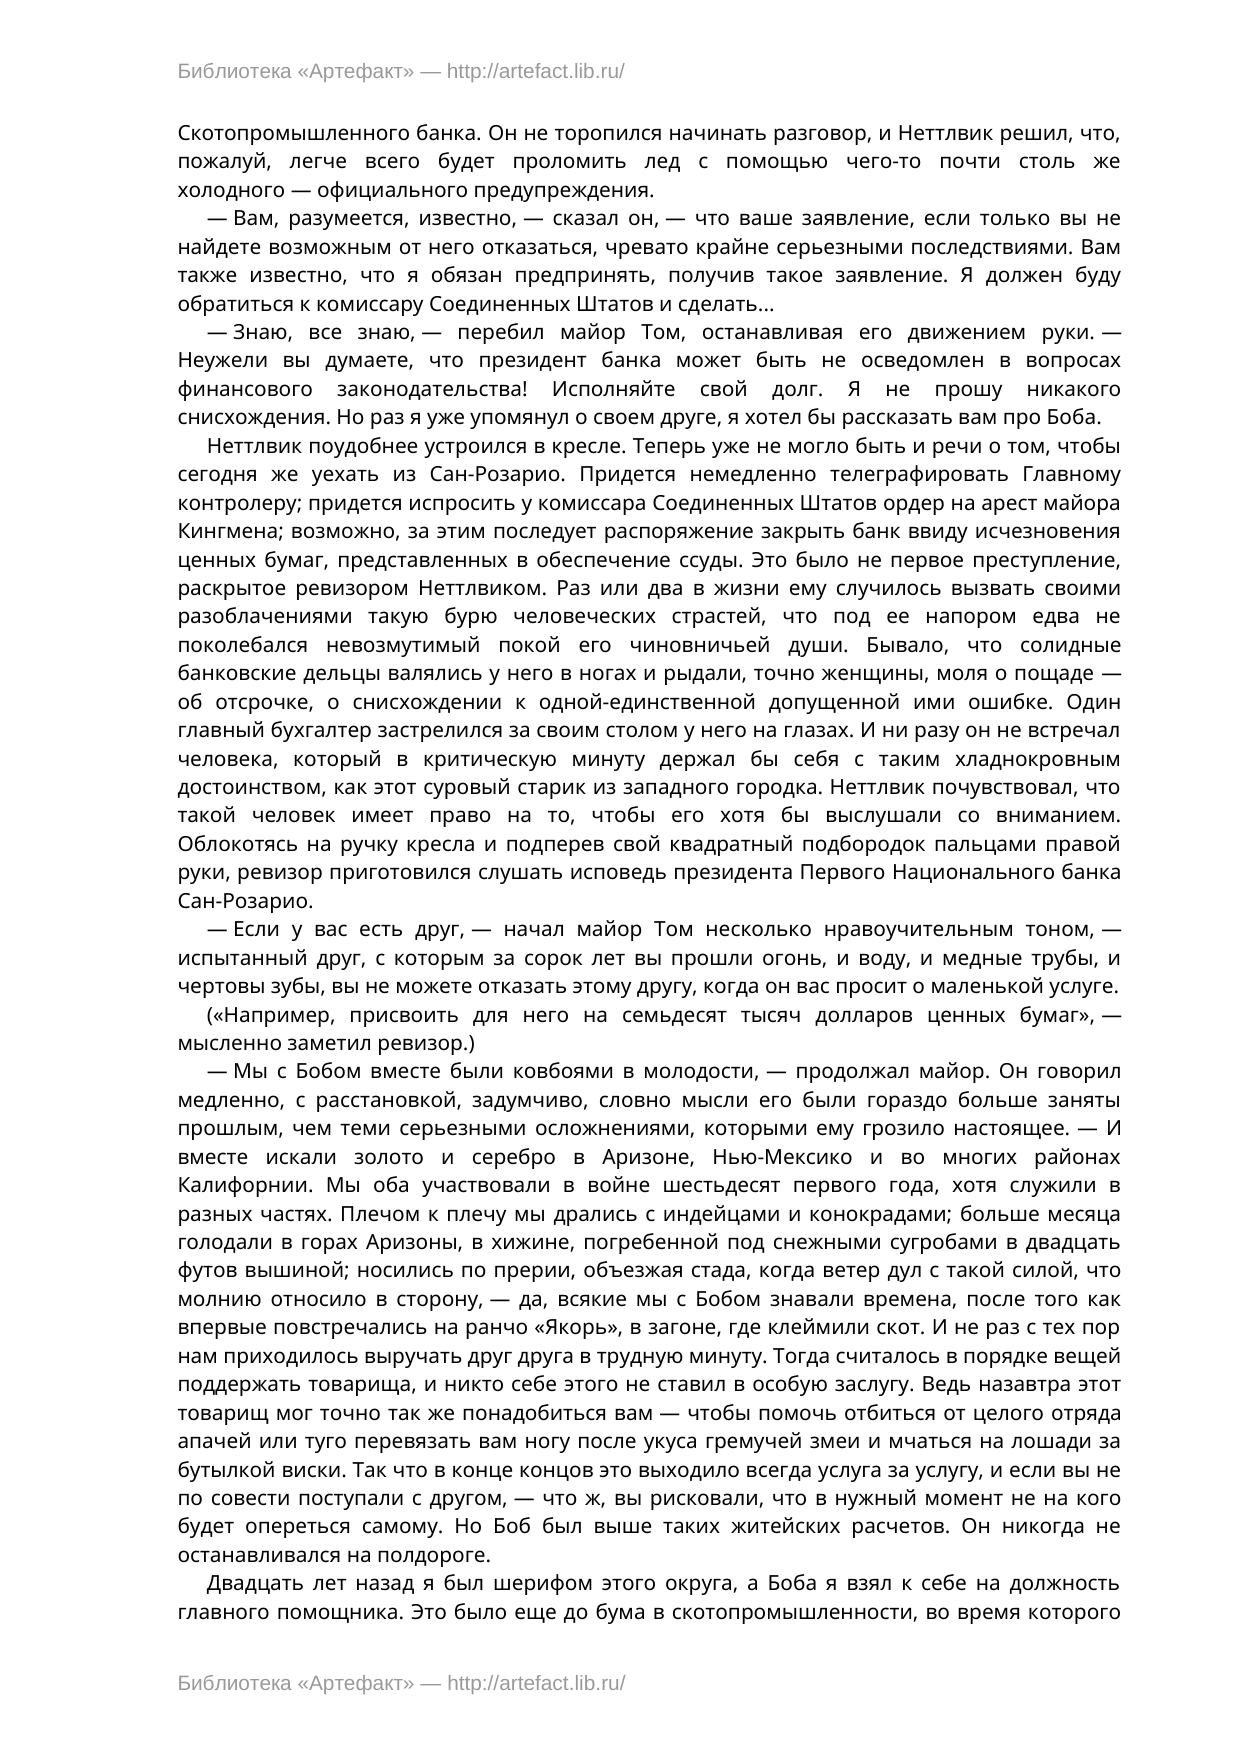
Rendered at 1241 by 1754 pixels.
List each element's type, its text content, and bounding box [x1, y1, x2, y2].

text — Мы с Бобом вместе были ковбоями в молодости, — продолжал майор. Он говорил медленно, с расстановкой, задумчиво, словно мысли его были гораздо больше заняты прошлым, чем теми серьезными осложнениями, которыми ему грозило настоящее. — И вместе искали золото и серебро в Аризоне, Нью-Мексико и во многих районах Калифорнии. Мы оба участвовали в войне шестьдесят первого года, хотя служили в разных частях. Плечом к плечу мы дрались с индейцами и конокрадами; больше месяца голодали в горах Аризоны, в хижине, погребенной под снежными сугробами в двадцать футов вышиной; носились по прерии, объезжая стада, когда ветер дул с такой силой, что молнию относило в сторону, — да, всякие мы с Бобом знавали времена, после того как впервые повстречались на ранчо «Якорь», в загоне, где клеймили скот. И не раз с тех пор нам приходилось выручать друг друга в трудную минуту. Тогда считалось в порядке вещей поддержать товарища, и никто себе этого не ставил в особую заслугу. Ведь назавтра этот товарищ мог точно так же понадобиться вам — чтобы помочь отбиться от целого отряда апачей или туго перевязать вам ногу после укуса гремучей змеи и мчаться на лошади за бутылкой виски. Так что в конце концов это выходило всегда услуга за услугу, и если вы не по совести поступали с другом, — что ж, вы рисковали, что в нужный момент не на кого будет опереться самому. Но Боб был выше таких житейских расчетов. Он никогда не останавливался на полдороге. [177, 1057, 1122, 1568]
text — Вам, разумеется, известно, — сказал он, — что ваше заявление, если только вы не найдете возможным от него отказаться, чревато крайне серьезными последствиями. Вам также известно, что я обязан предпринять, получив такое заявление. Я должен буду обратиться к комиссару Соединенных Штатов и сделать... [177, 203, 1122, 317]
text («Например, присвоить для него на семьдесят тысяч долларов ценных бумаг», — мысленно заметил ревизор.) [177, 1000, 1122, 1057]
text — Знаю, все знаю, — перебил майор Том, останавливая его движением руки. — Неужели вы думаете, что президент банка может быть не осведомлен в вопросах финансового законодательства! Исполняйте свой долг. Я не прошу никакого снисхождения. Но раз я уже упомянул о своем друге, я хотел бы рассказать вам про Боба. [177, 317, 1122, 431]
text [177, 1568, 1122, 1625]
text Неттлвик поудобнее устроился в кресле. Теперь уже не могло быть и речи о том, чтобы сегодня же уехать из Сан-Розарио. Придется немедленно телеграфировать Главному контролеру; придется испросить у комиссара Соединенных Штатов ордер на арест майора Кингмена; возможно, за этим последует распоряжение закрыть банк ввиду исчезновения ценных бумаг, представленных в обеспечение ссуды. Это было не первое преступление, раскрытое ревизором Неттлвиком. Раз или два в жизни ему случилось вызвать своими разоблачениями такую бурю человеческих страстей, что под ее напором едва не поколебался невозмутимый покой его чиновничьей души. Бывало, что солидные банковские дельцы валялись у него в ногах и рыдали, точно женщины, моля о пощаде — об отсрочке, о снисхождении к одной-единственной допущенной ими ошибке. Один главный бухгалтер застрелился за своим столом у него на глазах. И ни разу он не встречал человека, который в критическую минуту держал бы себя с таким хладнокровным достоинством, как этот суровый старик из западного городка. Неттлвик почувствовал, что такой человек имеет право на то, чтобы его хотя бы выслушали со вниманием. Облокотясь на ручку кресла и подперев свой квадратный подбородок пальцами правой руки, ревизор приготовился слушать исповедь президента Первого Национального банка Сан-Розарио. [177, 431, 1122, 914]
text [177, 118, 1122, 203]
text — Если у вас есть друг, — начал майор Том несколько нравоучительным тоном, — испытанный друг, с которым за сорок лет вы прошли огонь, и воду, и медные трубы, и чертовы зубы, вы не можете отказать этому другу, когда он вас просит о маленькой услуге. [177, 914, 1122, 1000]
